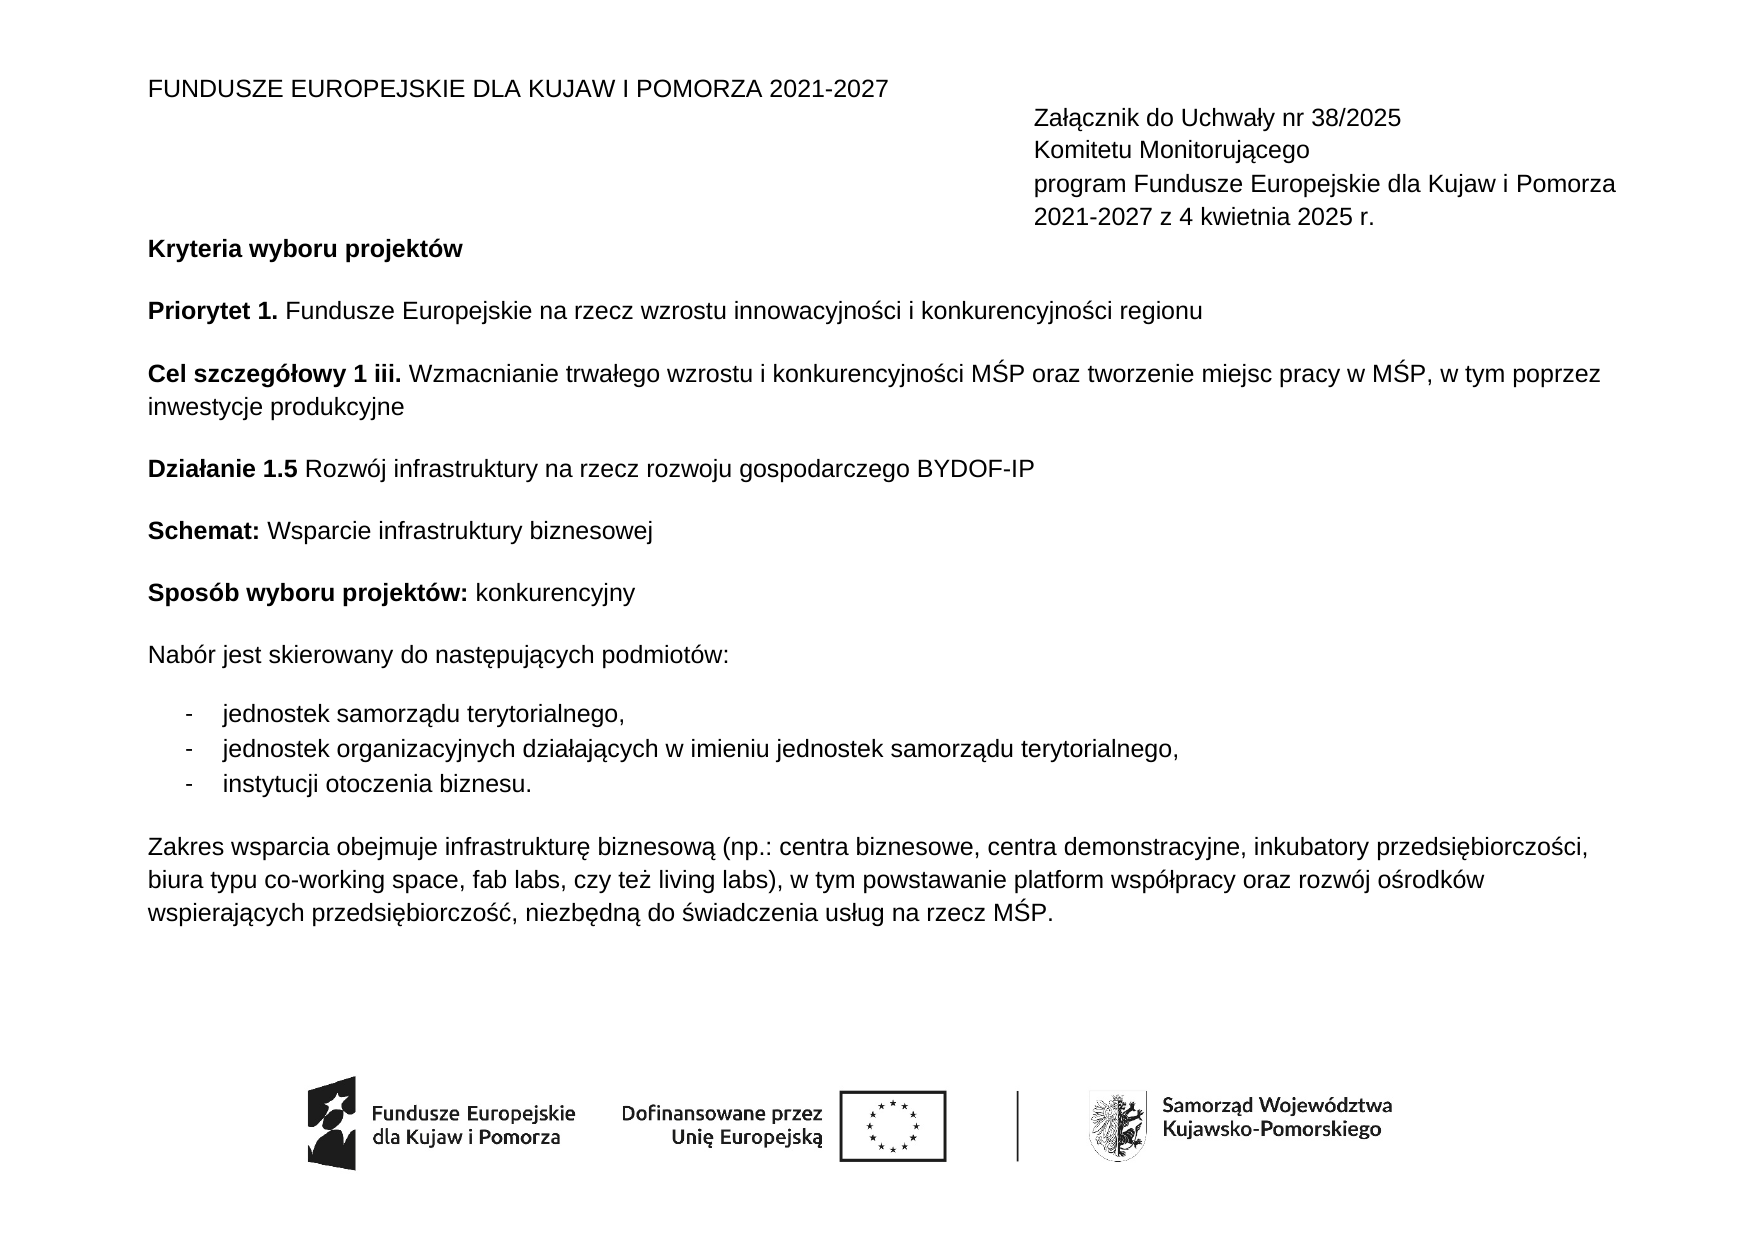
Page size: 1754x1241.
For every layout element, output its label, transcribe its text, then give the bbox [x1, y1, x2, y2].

picture [284, 1052, 1439, 1194]
subtitle Sposób wyboru projektów: konkurencyjny [148, 578, 1624, 607]
text Zakres wsparcia obejmuje infrastrukturę biznesową (np.: centra biznesowe, centra demonstracyjne, inkubatory przedsiębiorczości, biura typu co-working space, fab labs, czy też living labs), w tym powstawanie platform współpracy oraz rozwój ośrodków wspierających przedsiębiorczość, niezbędną do świadczenia usług na rzecz MŚP. [148, 832, 1624, 927]
list jednostek samorządu terytorialnego, [185, 698, 1624, 729]
subtitle Priorytet 1. Fundusze Europejskie na rzecz wzrostu innowacyjności i konkurencyjności regionu [148, 296, 1624, 325]
subtitle Schemat: Wsparcie infrastruktury biznesowej [148, 516, 1624, 545]
title Kryteria wyboru projektów [148, 234, 1624, 263]
text Nabór jest skierowany do następujących podmiotów: [148, 640, 1624, 669]
text Cel szczegółowy 1 iii. Wzmacnianie trwałego wzrostu i konkurencyjności MŚP oraz tworzenie miejsc pracy w MŚP, w tym poprzez inwestycje produkcyjne [148, 358, 1624, 420]
list jednostek organizacyjnych działających w imieniu jednostek samorządu terytorialnego, [185, 733, 1624, 764]
subtitle Działanie 1.5 Rozwój infrastruktury na rzecz rozwoju gospodarczego BYDOF-IP [148, 454, 1624, 482]
list instytucji otoczenia biznesu. [185, 768, 1624, 799]
